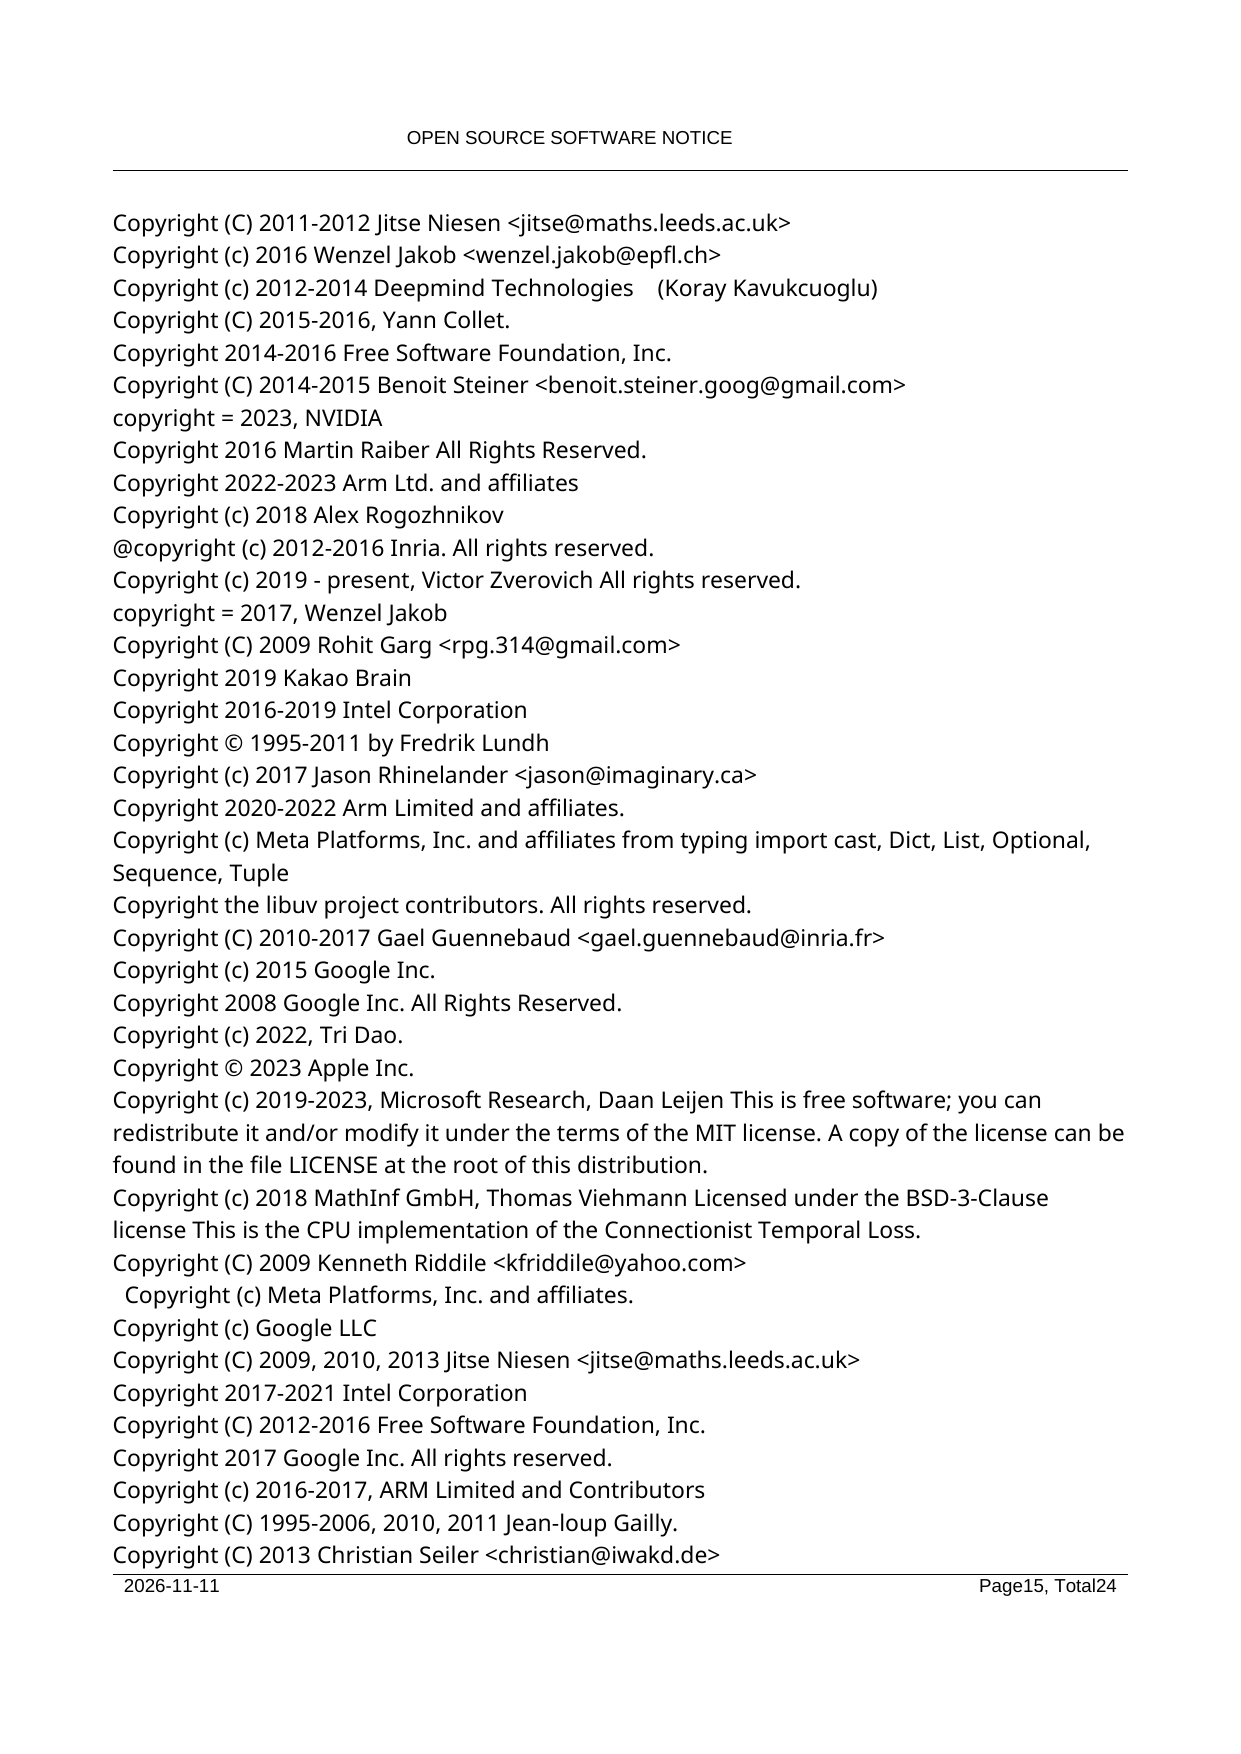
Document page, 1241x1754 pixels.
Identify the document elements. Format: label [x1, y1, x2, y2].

text [112, 206, 1128, 1571]
